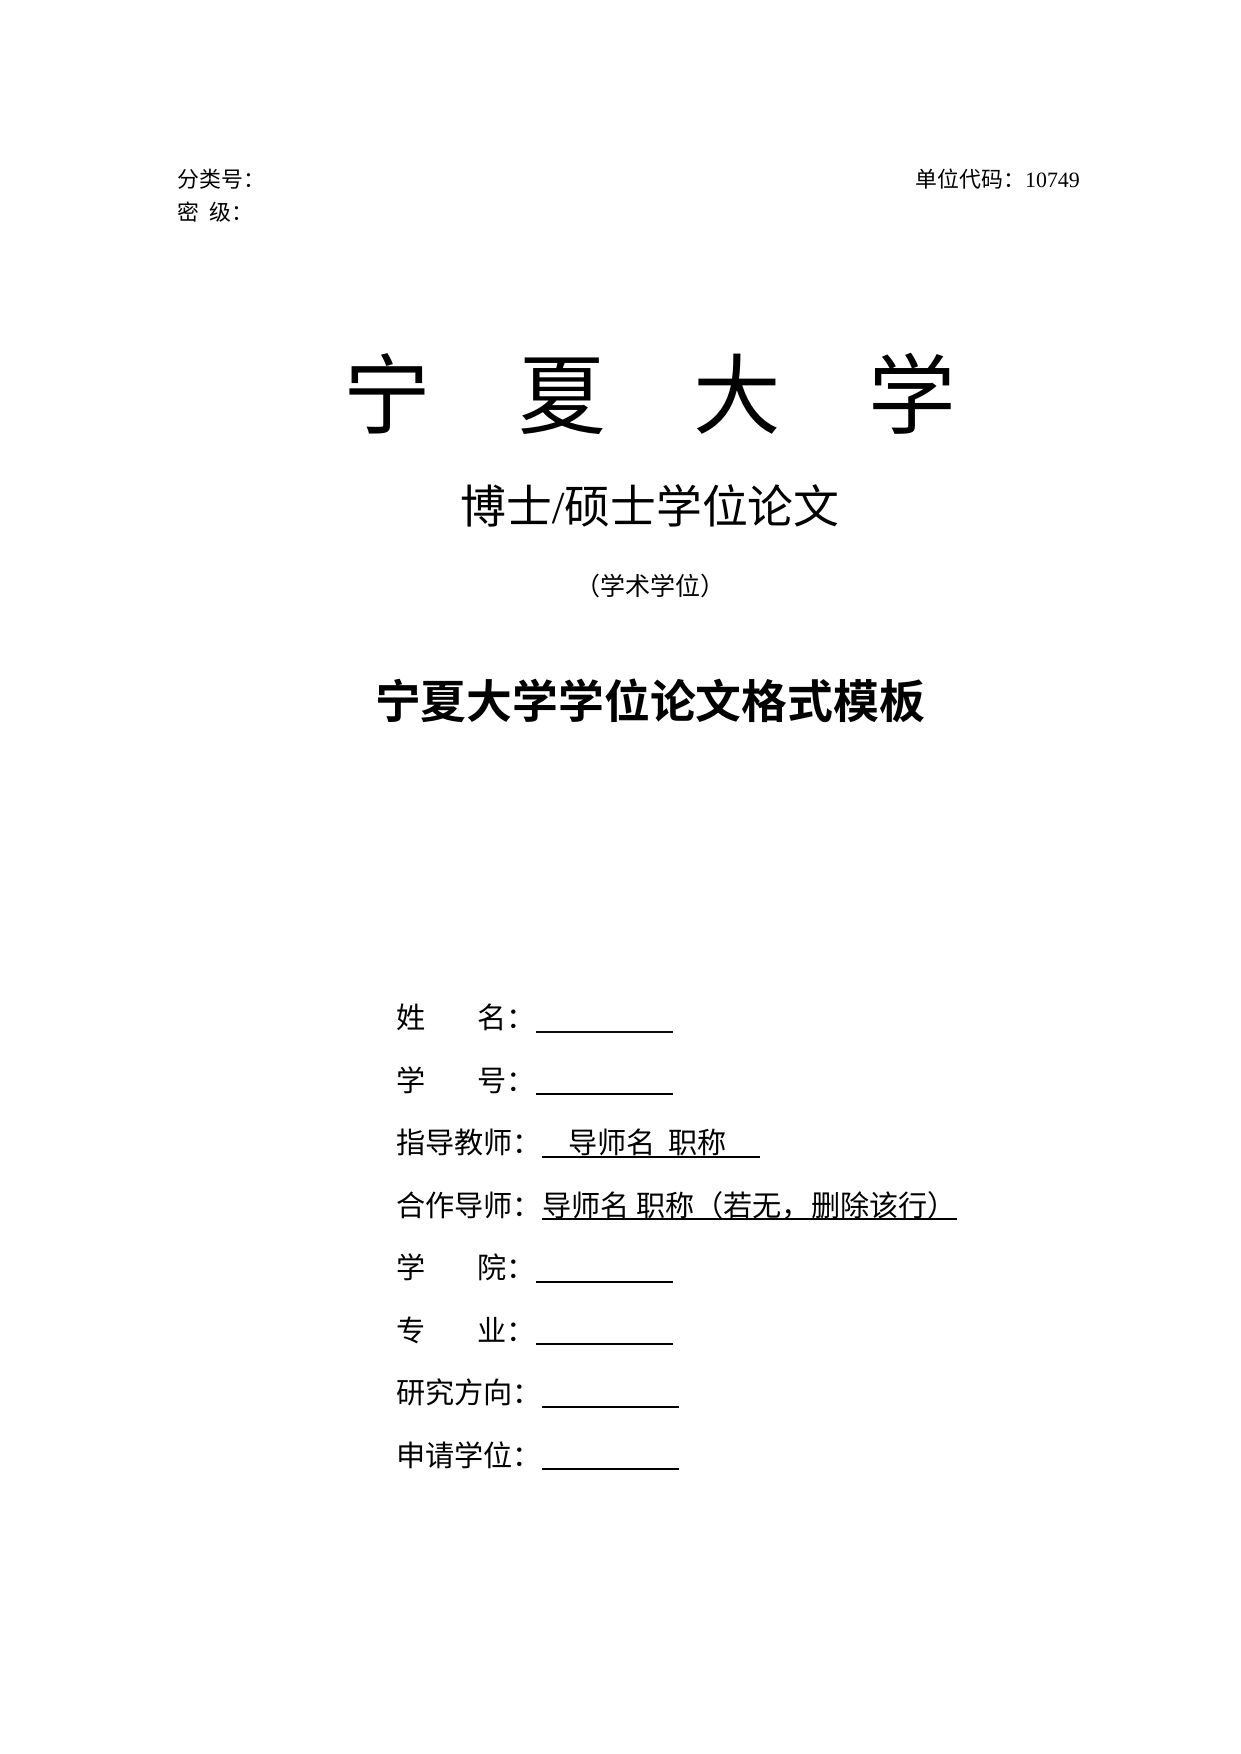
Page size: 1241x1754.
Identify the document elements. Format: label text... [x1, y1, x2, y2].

text 宁夏大学学位论文格式模板 [177, 649, 1122, 747]
text 宁 夏 大 学 [177, 324, 1122, 454]
text 专 业： [177, 1287, 1122, 1349]
text （学术学位） [177, 552, 1122, 617]
text 博士/硕士学位论文 [177, 454, 1122, 552]
text 研究方向： [177, 1349, 1122, 1412]
text 学 号： [177, 1037, 1122, 1099]
text 合作导师：导师名 职称（若无，删除该行） [177, 1162, 1122, 1224]
text 申请学位： [177, 1412, 1122, 1474]
text 指导教师： 导师名 职称 [177, 1099, 1122, 1162]
text 分类号： 单位代码：10749 [177, 162, 1122, 194]
text 密 级： [177, 194, 1122, 227]
text 姓 名： [177, 974, 1122, 1037]
text 学 院： [177, 1224, 1122, 1287]
